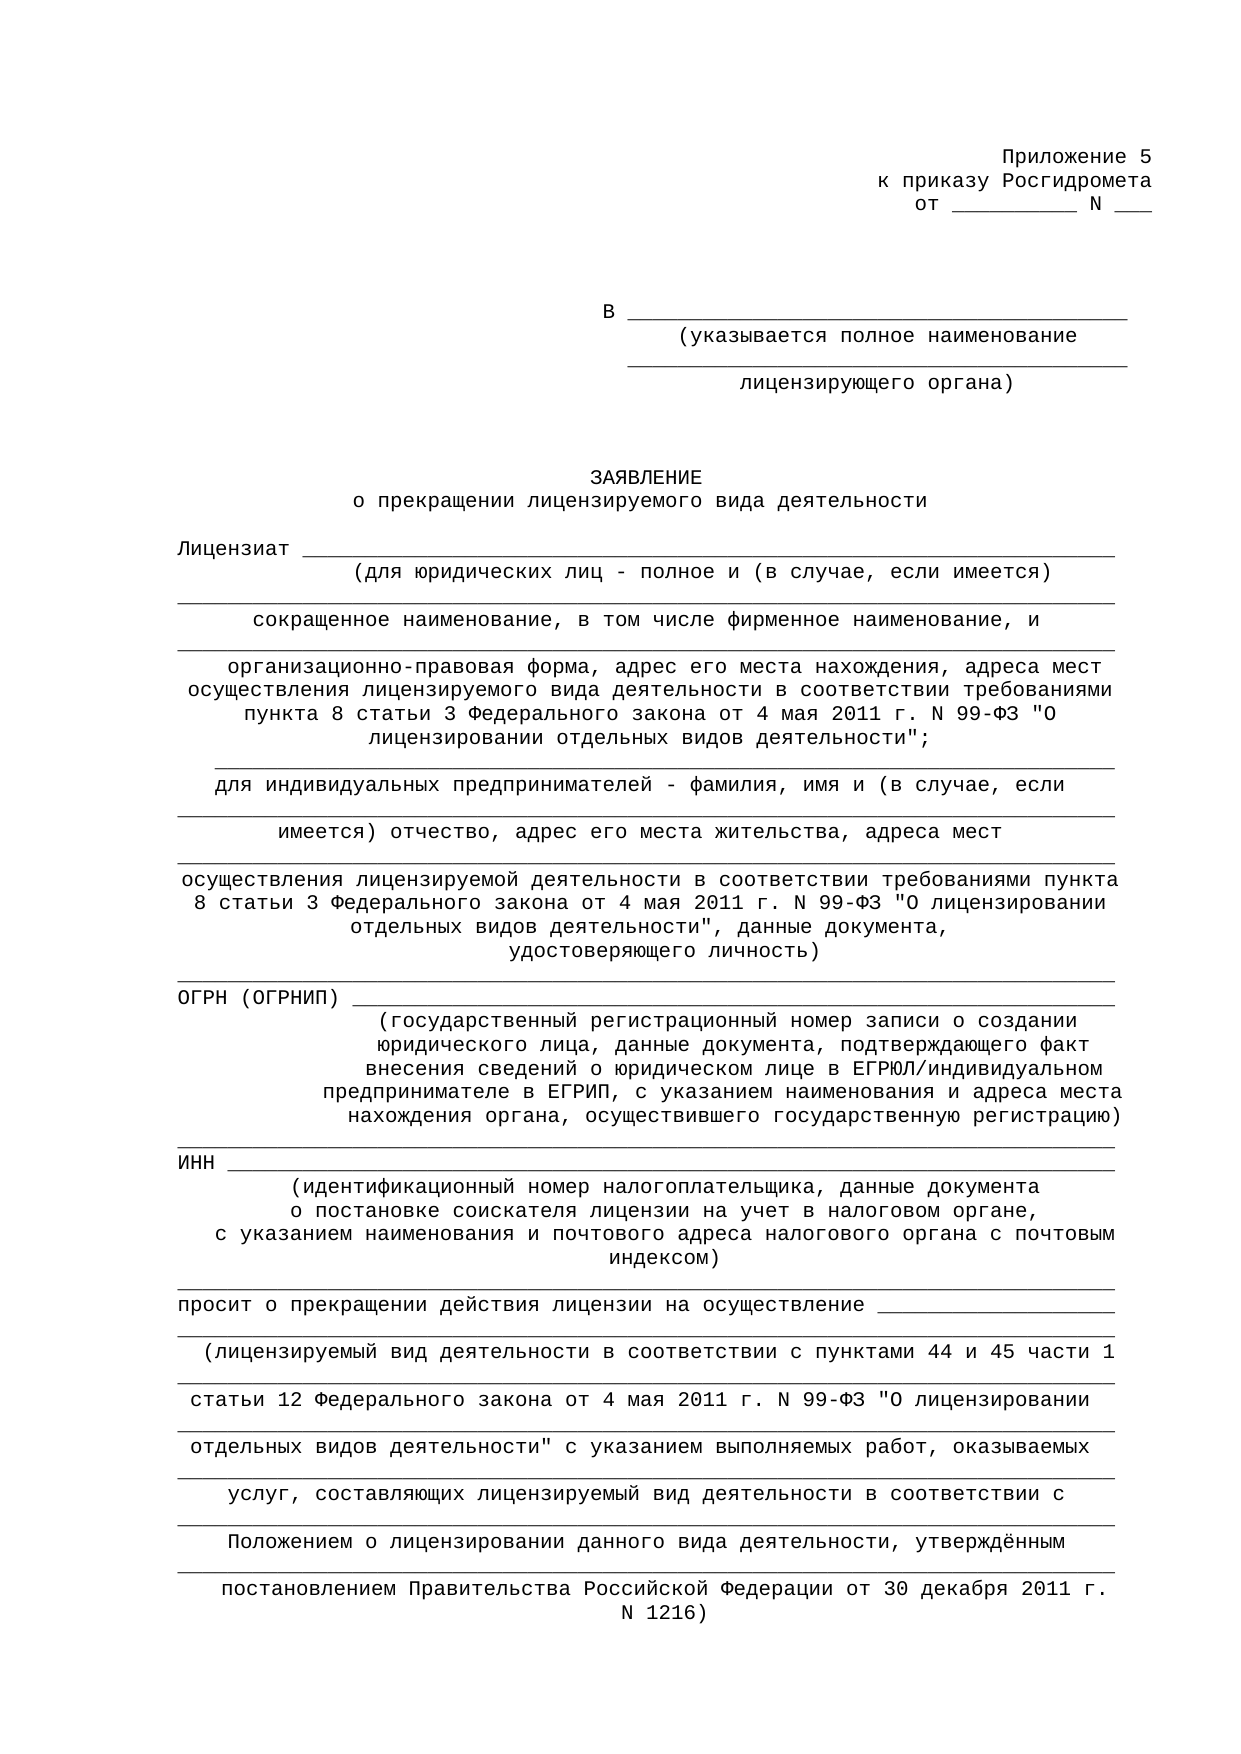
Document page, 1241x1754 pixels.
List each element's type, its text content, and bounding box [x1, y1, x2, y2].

text сокращенное наименование, в том числе фирменное наименование, и [177, 608, 1152, 632]
text лицензирующего органа) [177, 372, 1152, 396]
text нахождения органа, осуществившего государственную регистрацию) [177, 1105, 1122, 1129]
text (указывается полное наименование [177, 325, 1152, 348]
text ________________________________________ [177, 348, 1152, 372]
text ________________________________________________________________________ [177, 750, 1152, 774]
text постановлением Правительства Российской Федерации от 30 декабря 2011 г. N 1216) [177, 1578, 1152, 1625]
text ОГРН (ОГРНИП) _____________________________________________________________ [177, 987, 1152, 1011]
text к приказу Росгидромета [177, 170, 1152, 193]
text ___________________________________________________________________________ [177, 845, 1152, 869]
text Положением о лицензировании данного вида деятельности, утверждённым [177, 1531, 1152, 1554]
text ___________________________________________________________________________ [177, 963, 1152, 987]
text для индивидуальных предпринимателей - фамилия, имя и (в случае, если [177, 774, 1152, 798]
text ___________________________________________________________________________ [177, 632, 1152, 656]
text юридического лица, данные документа, подтверждающего факт [177, 1034, 1152, 1058]
text о постановке соискателя лицензии на учет в налоговом органе, [177, 1200, 1152, 1223]
text ___________________________________________________________________________ [177, 1318, 1152, 1342]
text от __________ N ___ [177, 193, 1152, 217]
text осуществления лицензируемого вида деятельности в соответствии требованиями пункта 8 статьи 3 Федерального закона от 4 мая 2011 г. N 99-ФЗ "О лицензировании отдельных видов деятельности"; [177, 679, 1122, 750]
text (лицензируемый вид деятельности в соответствии с пунктами 44 и 45 части 1 [177, 1342, 1152, 1365]
text внесения сведений о юридическом лице в ЕГРЮЛ/индивидуальном [177, 1058, 1152, 1081]
text (государственный регистрационный номер записи о создании [177, 1011, 1152, 1034]
text ___________________________________________________________________________ [177, 1129, 1152, 1152]
text отдельных видов деятельности" с указанием выполняемых работ, оказываемых [177, 1436, 1152, 1460]
text статьи 12 Федерального закона от 4 мая 2011 г. N 99-ФЗ "О лицензировании [177, 1389, 1152, 1412]
text (для юридических лиц - полное и (в случае, если имеется) [177, 561, 1152, 585]
text Приложение 5 [177, 146, 1152, 170]
text ___________________________________________________________________________ [177, 1271, 1152, 1294]
text с указанием наименования и почтового адреса налогового органа с почтовым индексом) [177, 1223, 1152, 1271]
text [177, 1554, 1152, 1578]
text удостоверяющего личность) [177, 939, 1152, 963]
text ЗАЯВЛЕНИЕ [177, 467, 1152, 490]
text о прекращении лицензируемого вида деятельности [177, 490, 1152, 514]
text ИНН _______________________________________________________________________ [177, 1152, 1152, 1176]
text осуществления лицензируемой деятельности в соответствии требованиями пункта 8 статьи 3 Федерального закона от 4 мая 2011 г. N 99-ФЗ "О лицензировании отдельных видов деятельности", данные документа, [177, 869, 1122, 939]
text ___________________________________________________________________________ [177, 1365, 1152, 1389]
text имеется) отчество, адрес его места жительства, адреса мест [177, 821, 1152, 845]
text ___________________________________________________________________________ [177, 1460, 1152, 1483]
text ___________________________________________________________________________ [177, 585, 1152, 608]
text ___________________________________________________________________________ [177, 798, 1152, 821]
text просит о прекращении действия лицензии на осуществление ___________________ [177, 1294, 1152, 1318]
text ___________________________________________________________________________ [177, 1507, 1152, 1531]
text организационно-правовая форма, адрес его места нахождения, адреса мест [177, 656, 1152, 679]
text услуг, составляющих лицензируемый вид деятельности в соответствии с [177, 1483, 1152, 1507]
text (идентификационный номер налогоплательщика, данные документа [177, 1176, 1152, 1200]
text В ________________________________________ [177, 301, 1152, 325]
text ___________________________________________________________________________ [177, 1412, 1152, 1436]
text предпринимателе в ЕГРИП, с указанием наименования и адреса места [177, 1081, 1122, 1105]
text Лицензиат _________________________________________________________________ [177, 538, 1152, 561]
